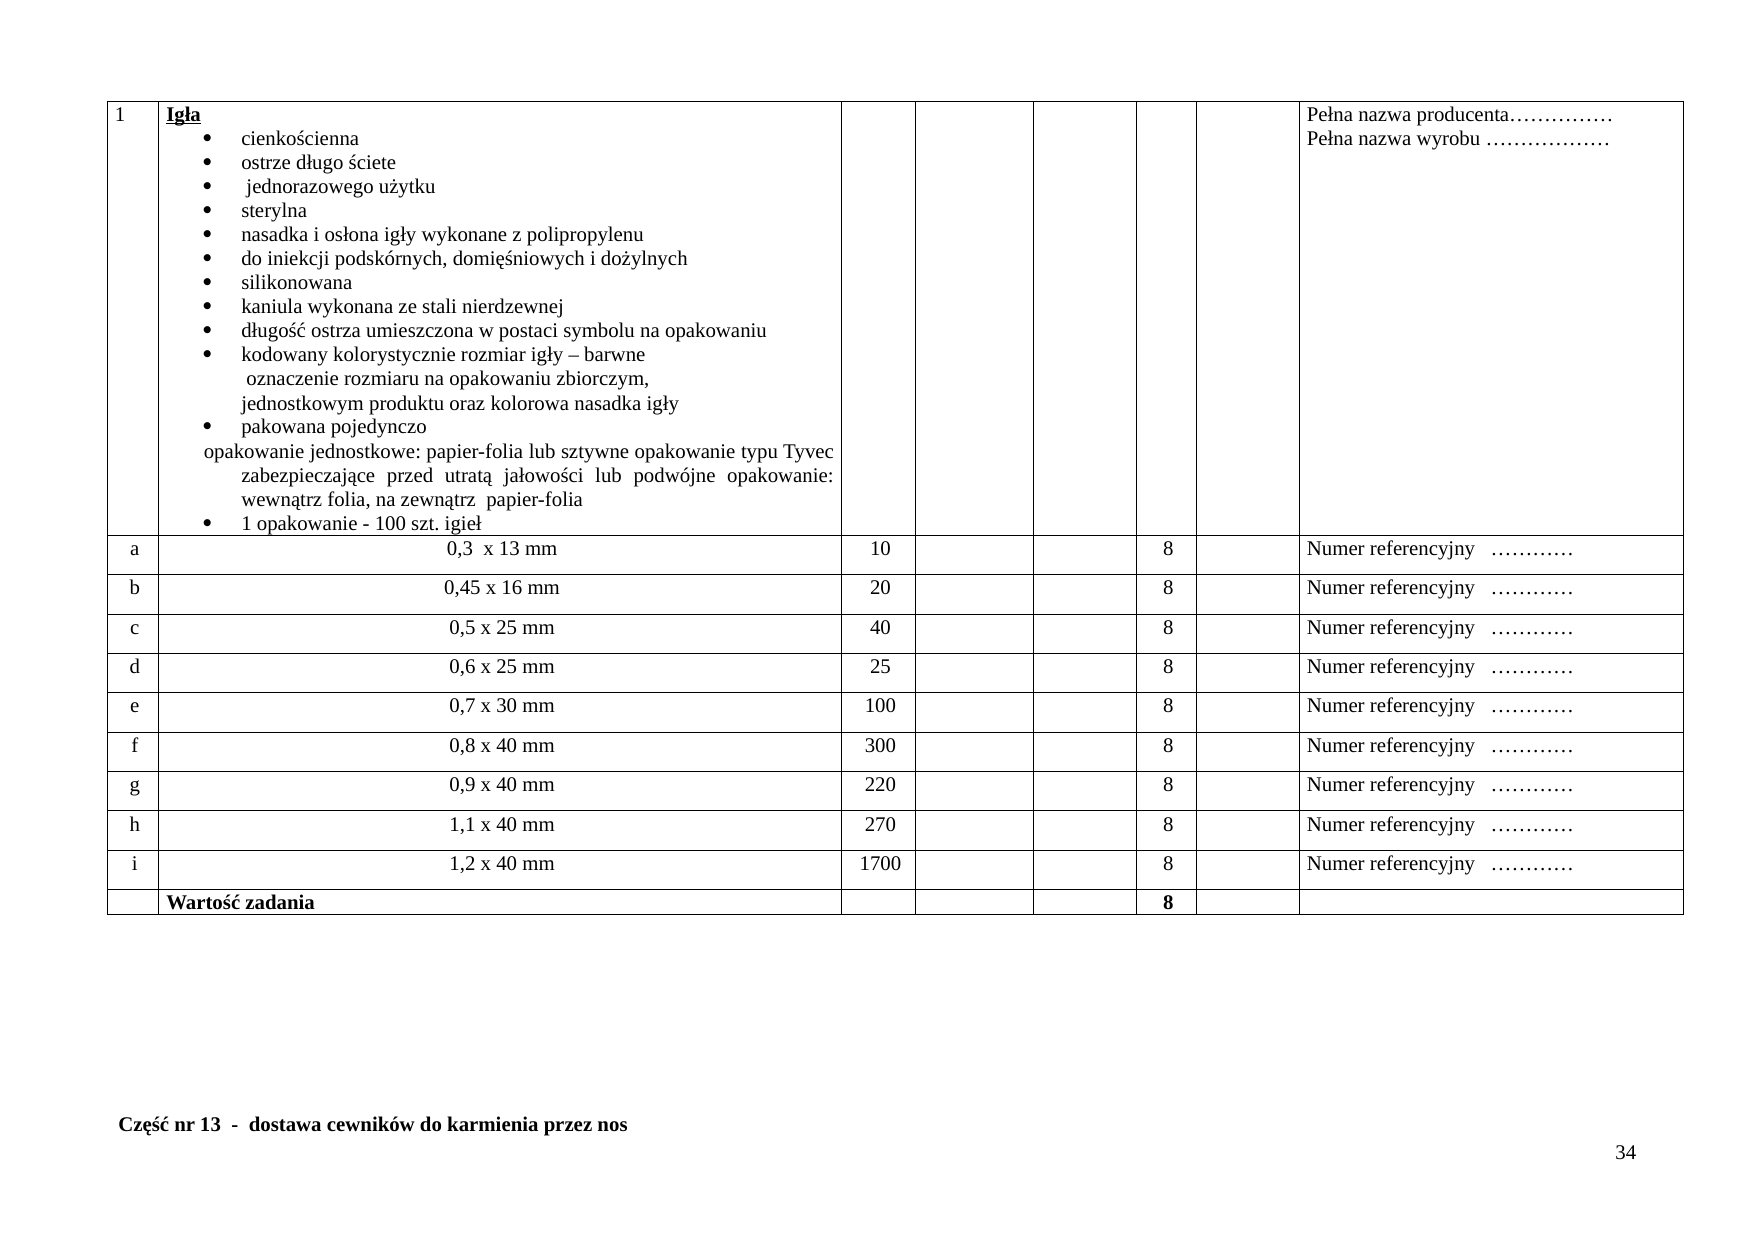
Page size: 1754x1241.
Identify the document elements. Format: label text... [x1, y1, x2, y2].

table_cell Numer referencyjny ………… [1300, 772, 1683, 810]
table_cell 8 [1137, 654, 1196, 692]
table_cell [1034, 851, 1136, 889]
table_cell Pełna nazwa producenta…………… Pełna nazwa wyrobu ……………… [1300, 102, 1683, 535]
table_cell f [108, 733, 158, 771]
table_cell 0,6 x 25 mm [159, 654, 841, 692]
table_cell [916, 772, 1033, 810]
table_cell [1034, 536, 1136, 574]
table_cell Numer referencyjny ………… [1300, 575, 1683, 613]
table_cell [916, 654, 1033, 692]
table_cell 0,45 x 16 mm [159, 575, 841, 613]
table_cell [1034, 733, 1136, 771]
table_cell 100 [842, 693, 915, 732]
table_cell [1197, 772, 1299, 810]
table_cell [108, 890, 158, 914]
table_cell [1197, 654, 1299, 692]
table_cell 8 [1137, 693, 1196, 732]
table_cell 8 [1137, 733, 1196, 771]
table_cell 8 [1137, 615, 1196, 653]
table_cell 220 [842, 772, 915, 810]
table_cell [842, 102, 915, 535]
table_cell [1197, 890, 1299, 914]
table_cell 1,1 x 40 mm [159, 811, 841, 850]
table_cell [916, 536, 1033, 574]
table_cell 1700 [842, 851, 915, 889]
table_cell e [108, 693, 158, 732]
table_cell [916, 102, 1033, 535]
table_cell [1034, 811, 1136, 850]
table_cell b [108, 575, 158, 613]
table_cell 270 [842, 811, 915, 850]
table_cell Numer referencyjny ………… [1300, 693, 1683, 732]
table_cell 8 [1137, 811, 1196, 850]
table_cell a [108, 536, 158, 574]
table_cell Numer referencyjny ………… [1300, 733, 1683, 771]
table_cell [1034, 693, 1136, 732]
table_cell [916, 851, 1033, 889]
table_cell Numer referencyjny ………… [1300, 615, 1683, 653]
table_cell [1197, 536, 1299, 574]
table_cell [1137, 102, 1196, 535]
table_cell d [108, 654, 158, 692]
table_cell [916, 890, 1033, 914]
table_cell [916, 693, 1033, 732]
table_cell [1300, 890, 1683, 914]
table_cell [1197, 811, 1299, 850]
table_cell 8 [1137, 536, 1196, 574]
table_cell 0,3 x 13 mm [159, 536, 841, 574]
table_cell [1034, 102, 1136, 535]
table_cell h [108, 811, 158, 850]
table_cell 40 [842, 615, 915, 653]
table_cell [1197, 575, 1299, 613]
table_cell [1197, 615, 1299, 653]
table_cell 1,2 x 40 mm [159, 851, 841, 889]
table_cell 300 [842, 733, 915, 771]
table_cell Numer referencyjny ………… [1300, 851, 1683, 889]
table_cell 20 [842, 575, 915, 613]
table_cell 1 [108, 102, 158, 535]
table_cell [1034, 575, 1136, 613]
table_cell Numer referencyjny ………… [1300, 654, 1683, 692]
table_cell [1197, 693, 1299, 732]
table_cell [916, 575, 1033, 613]
table_cell [1197, 733, 1299, 771]
table_cell [1034, 772, 1136, 810]
table_cell [1197, 851, 1299, 889]
table_cell 0,7 x 30 mm [159, 693, 841, 732]
table_cell [1034, 890, 1136, 914]
table_cell 0,5 x 25 mm [159, 615, 841, 653]
table_cell 8 [1137, 851, 1196, 889]
table_cell [842, 890, 915, 914]
text Część nr 13 - dostawa cewników do karmienia przez nos [118, 1112, 1636, 1136]
table_cell 8 [1137, 575, 1196, 613]
table_cell 8 [1137, 772, 1196, 810]
table_cell [916, 811, 1033, 850]
table_cell 25 [842, 654, 915, 692]
table_cell Numer referencyjny ………… [1300, 811, 1683, 850]
table_cell Numer referencyjny ………… [1300, 536, 1683, 574]
table_cell 8 [1137, 890, 1196, 914]
table_cell [916, 733, 1033, 771]
table_cell 0,8 x 40 mm [159, 733, 841, 771]
table_cell 0,9 x 40 mm [159, 772, 841, 810]
table_cell c [108, 615, 158, 653]
table_cell 10 [842, 536, 915, 574]
table_cell [916, 615, 1033, 653]
table_cell i [108, 851, 158, 889]
table_cell [1034, 654, 1136, 692]
table_cell [1034, 615, 1136, 653]
table_cell Igła cienkościenna ostrze długo ściete jednorazowego użytku sterylna nasadka i osłona igły wykonane z polipropylenu do iniekcji podskórnych, domięśniowych i dożylnych silikonowana kaniula wykonana ze stali nierdzewnej długość ostrza umieszczona w postaci symbolu na opakowaniu kodowany kolorystycznie rozmiar igły – barwne oznaczenie rozmiaru na opakowaniu zbiorczym, jednostkowym produktu oraz kolorowa nasadka igły pakowana pojedynczo opakowanie jednostkowe: papier-folia lub sztywne opakowanie typu Tyvec zabezpieczające przed utratą jałowości lub podwójne opakowanie: wewnątrz folia, na zewnątrz papier-folia 1 opakowanie - 100 szt. igieł [159, 102, 841, 535]
table_cell Wartość zadania [159, 890, 841, 914]
table_cell [1197, 102, 1299, 535]
table_cell g [108, 772, 158, 810]
